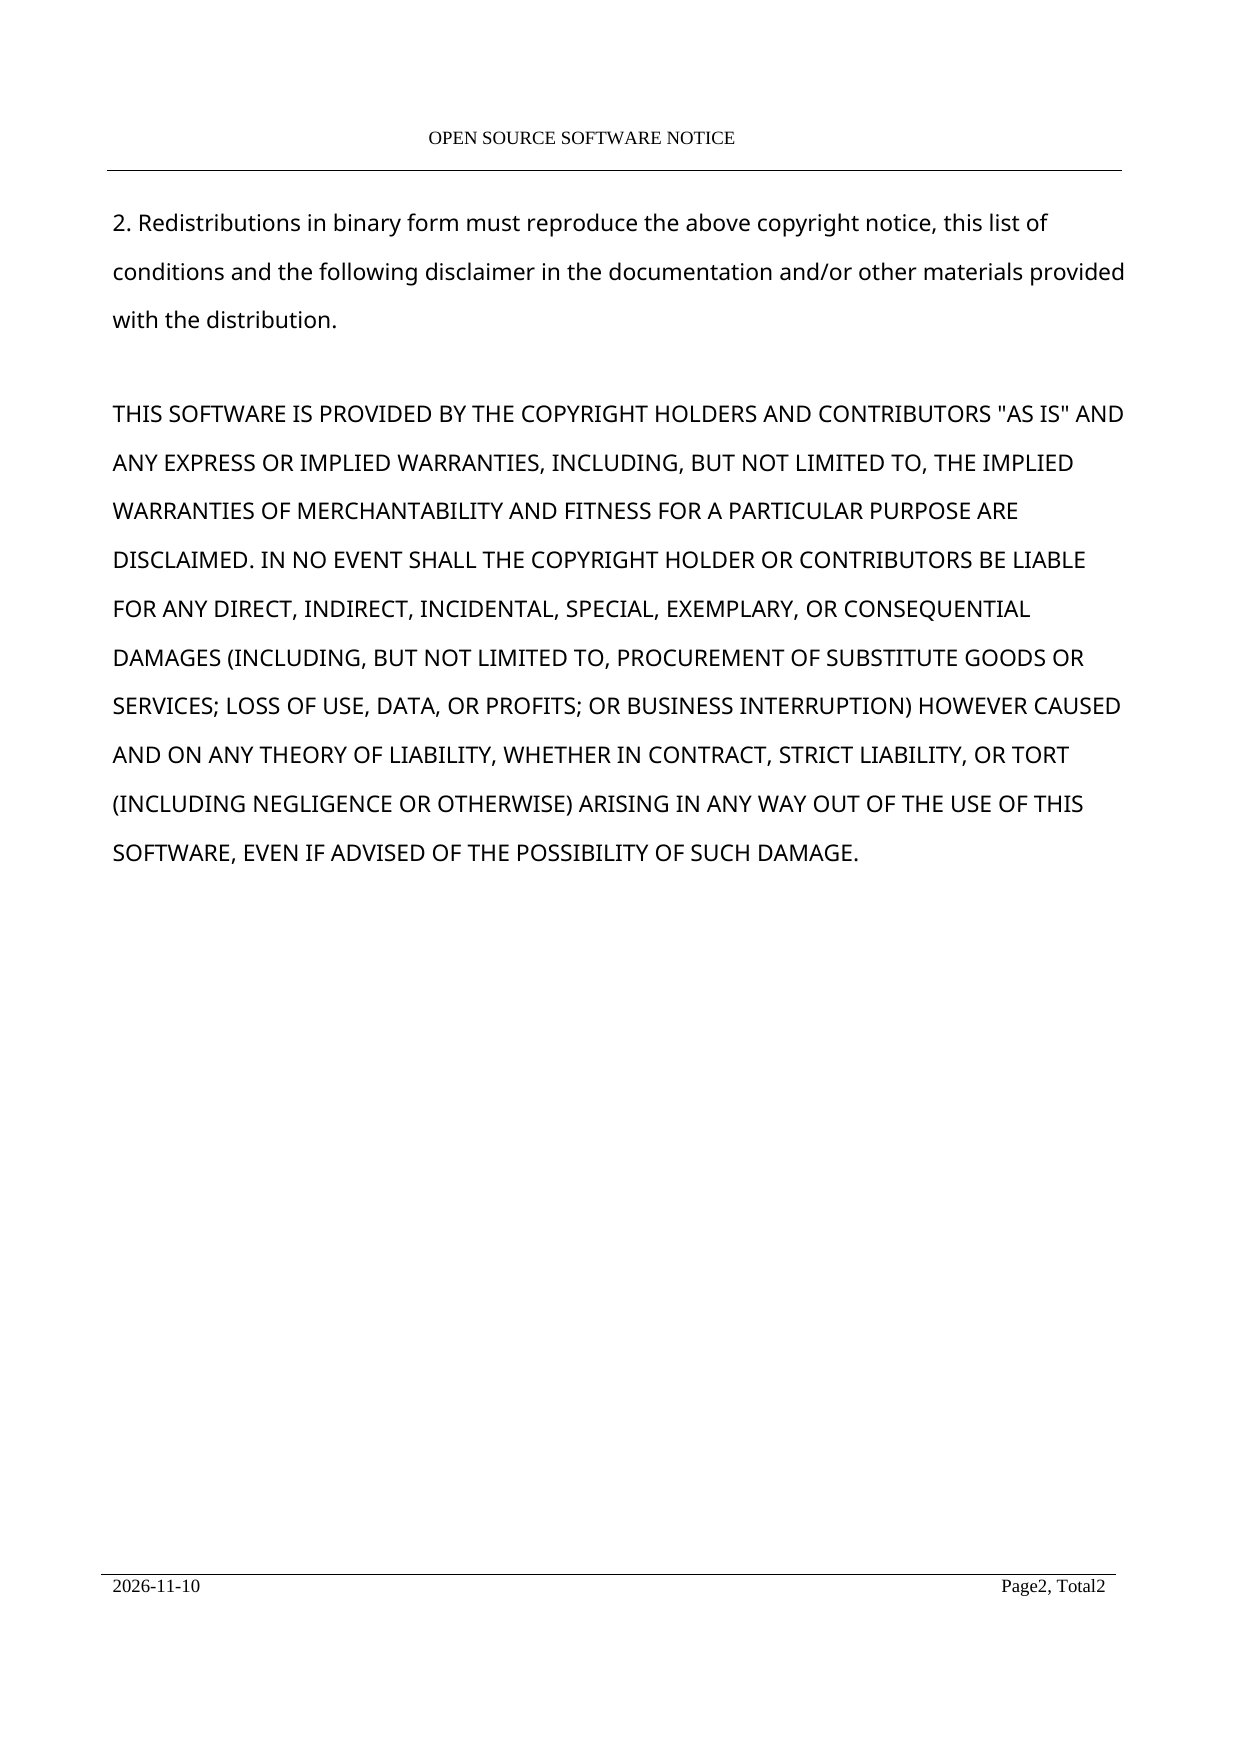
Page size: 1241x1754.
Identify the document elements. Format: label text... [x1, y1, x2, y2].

text THIS SOFTWARE IS PROVIDED BY THE COPYRIGHT HOLDERS AND CONTRIBUTORS "AS IS" AND ANY EXPRESS OR IMPLIED WARRANTIES, INCLUDING, BUT NOT LIMITED TO, THE IMPLIED WARRANTIES OF MERCHANTABILITY AND FITNESS FOR A PARTICULAR PURPOSE ARE DISCLAIMED. IN NO EVENT SHALL THE COPYRIGHT HOLDER OR CONTRIBUTORS BE LIABLE FOR ANY DIRECT, INDIRECT, INCIDENTAL, SPECIAL, EXEMPLARY, OR CONSEQUENTIAL DAMAGES (INCLUDING, BUT NOT LIMITED TO, PROCUREMENT OF SUBSTITUTE GOODS OR SERVICES; LOSS OF USE, DATA, OR PROFITS; OR BUSINESS INTERRUPTION) HOWEVER CAUSED AND ON ANY THEORY OF LIABILITY, WHETHER IN CONTRACT, STRICT LIABILITY, OR TORT (INCLUDING NEGLIGENCE OR OTHERWISE) ARISING IN ANY WAY OUT OF THE USE OF THIS SOFTWARE, EVEN IF ADVISED OF THE POSSIBILITY OF SUCH DAMAGE. [112, 397, 1128, 868]
text 2. Redistributions in binary form must reproduce the above copyright notice, this list of conditions and the following disclaimer in the documentation and/or other materials provided with the distribution. [112, 206, 1128, 336]
